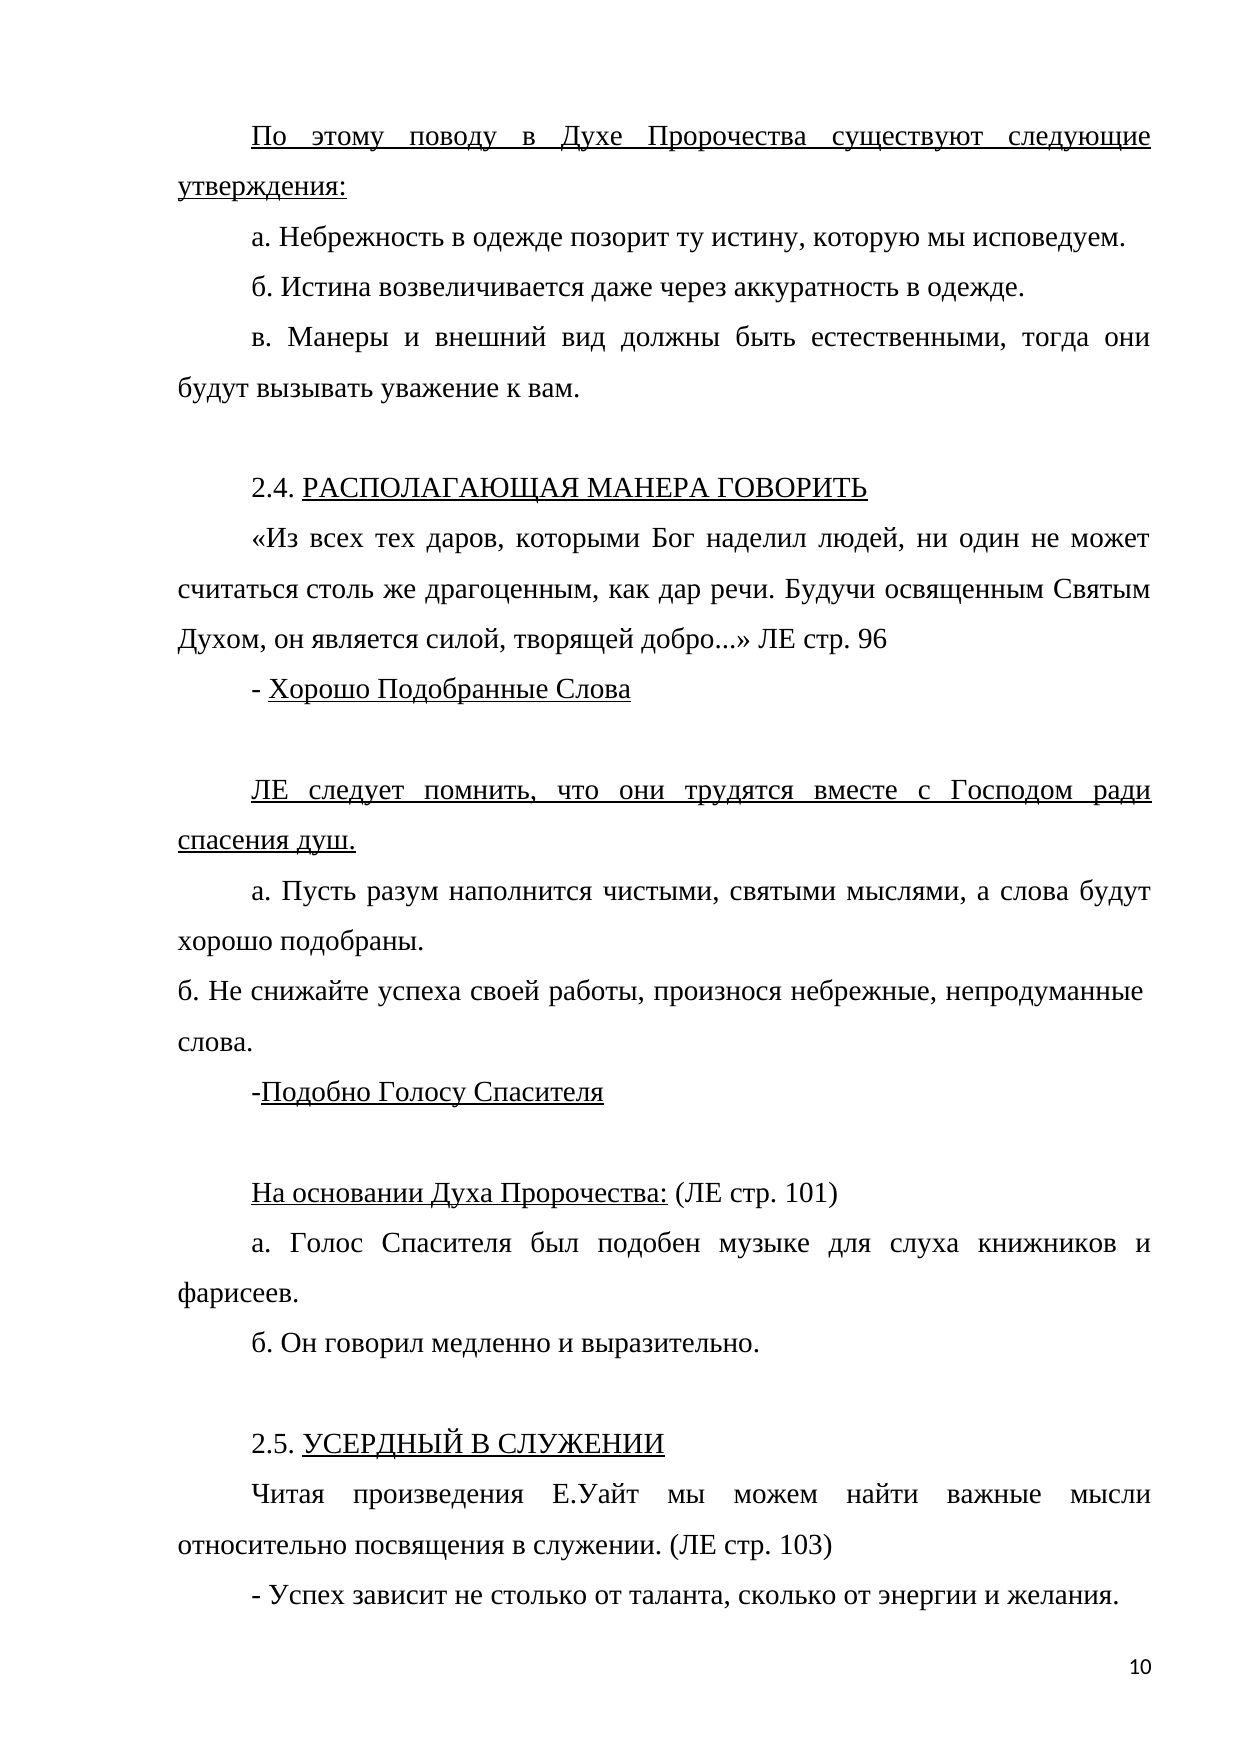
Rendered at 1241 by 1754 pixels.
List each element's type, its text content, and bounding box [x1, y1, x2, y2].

text -Подобно Голосу Спасителя [177, 1074, 1152, 1108]
text 2.5. УСЕРДНЫЙ В СЛУЖЕНИИ [177, 1426, 1152, 1460]
text «Из всех тех даров, которыми Бог наделил людей, ни один не может считаться столь же драгоценным, как дар речи. Будучи освященным Святым Духом, он является силой, творящей добро...» ЛЕ стр. 96 [177, 521, 1152, 655]
text а. Небрежность в одежде позорит ту истину, которую мы исповедуем. [177, 219, 1152, 252]
text в. Манеры и внешний вид должны быть естественными, тогда они будут вызывать уважение к вам. [177, 319, 1152, 403]
text На основании Духа Пророчества: (ЛЕ стр. 101) [177, 1175, 1152, 1208]
text По этому поводу в Духе Пророчества существуют следующие утверждения: [177, 118, 1152, 202]
text а. Пусть разум наполнится чистыми, святыми мыслями, а слова будут хорошо подобраны. б. Не снижайте успеха своей работы, произнося небрежные, непродуманные слова. [177, 873, 1152, 1057]
text б. Истина возвеличивается даже через аккуратность в одежде. [177, 269, 1152, 303]
text б. Он говорил медленно и выразительно. [177, 1326, 1152, 1359]
text ЛЕ следует помнить, что они трудятся вместе с Господом ради спасения душ. [177, 772, 1152, 856]
text - Хорошо Подобранные Слова [177, 672, 1152, 705]
text 2.4. РАСПОЛАГАЮЩАЯ МАНЕРА ГОВОРИТЬ [177, 470, 1152, 504]
text Читая произведения Е.Уайт мы можем найти важные мысли относительно посвящения в служении. (ЛЕ стр. 103) [177, 1477, 1152, 1560]
text а. Голос Спасителя был подобен музыке для слуха книжников и фарисеев. [177, 1225, 1152, 1309]
text - Успех зависит не столько от таланта, сколько от энергии и желания. [177, 1577, 1152, 1611]
